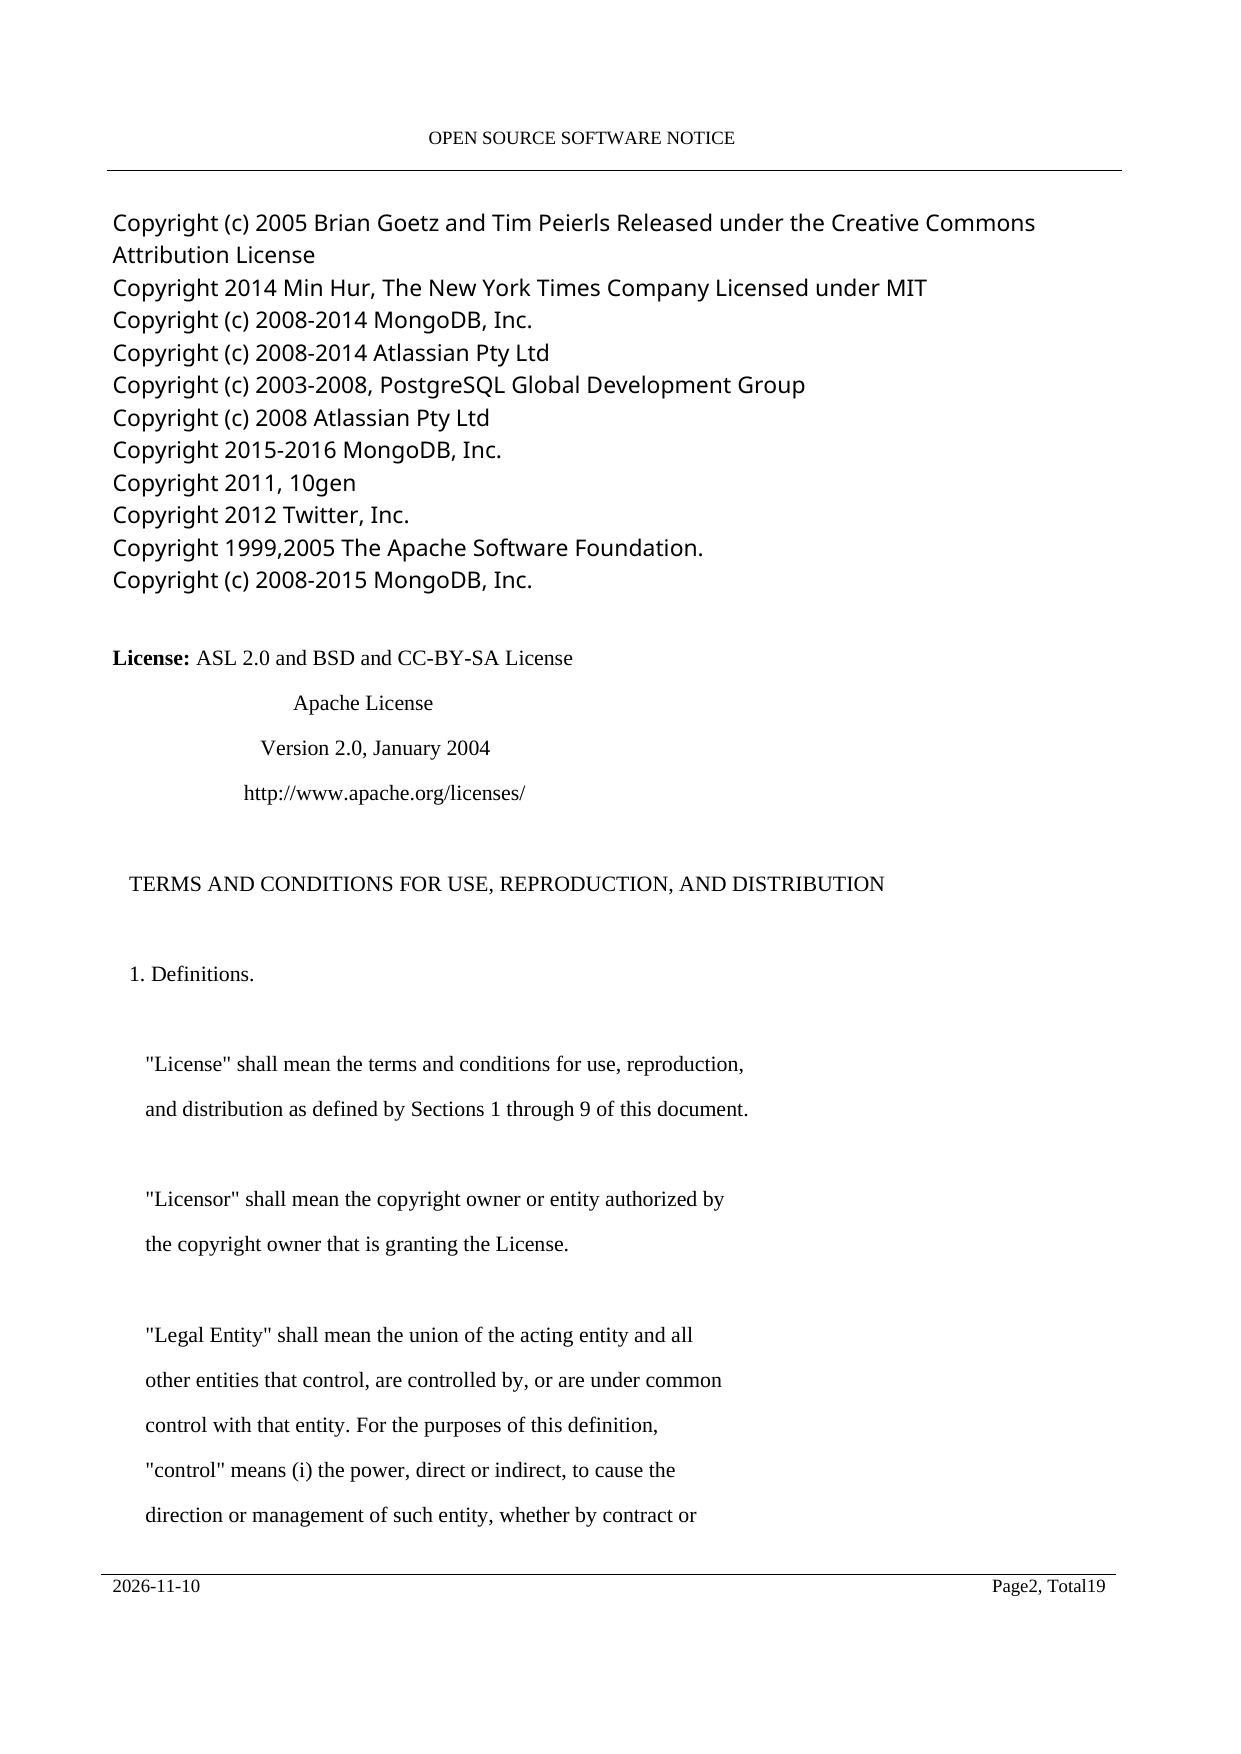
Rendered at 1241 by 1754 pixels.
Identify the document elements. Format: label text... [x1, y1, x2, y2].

text License: ASL 2.0 and BSD and CC-BY-SA License [112, 641, 1128, 674]
text Copyright (c) 2008-2015 MongoDB, Inc. [112, 564, 1128, 596]
text "control" means (i) the power, direct or indirect, to cause the [112, 1453, 1128, 1486]
text Copyright 1999,2005 The Apache Software Foundation. [112, 531, 1128, 564]
text "Licensor" shall mean the copyright owner or entity authorized by [112, 1183, 1128, 1215]
text direction or management of such entity, whether by contract or [112, 1498, 1128, 1531]
text control with that entity. For the purposes of this definition, [112, 1408, 1128, 1441]
text Copyright (c) 2003-2008, PostgreSQL Global Development Group [112, 369, 1128, 401]
text Copyright 2012 Twitter, Inc. [112, 499, 1128, 531]
text Copyright (c) 2008 Atlassian Pty Ltd [112, 401, 1128, 434]
text other entities that control, are controlled by, or are under common [112, 1363, 1128, 1396]
text Copyright (c) 2008-2014 MongoDB, Inc. [112, 304, 1128, 336]
text Copyright 2014 Min Hur, The New York Times Company Licensed under MIT [112, 271, 1128, 304]
text Copyright 2015-2016 MongoDB, Inc. [112, 434, 1128, 466]
text Copyright 2011, 10gen [112, 466, 1128, 499]
text and distribution as defined by Sections 1 through 9 of this document. [112, 1092, 1128, 1125]
text Copyright (c) 2008-2014 Atlassian Pty Ltd [112, 336, 1128, 369]
text http://www.apache.org/licenses/ [112, 777, 1128, 809]
text 1. Definitions. [112, 957, 1128, 990]
text "License" shall mean the terms and conditions for use, reproduction, [112, 1047, 1128, 1080]
text TERMS AND CONDITIONS FOR USE, REPRODUCTION, AND DISTRIBUTION [112, 867, 1128, 899]
text Copyright (c) 2005 Brian Goetz and Tim Peierls Released under the Creative Commons Attribution License [112, 206, 1128, 271]
text the copyright owner that is granting the License. [112, 1228, 1128, 1260]
text Apache License [112, 687, 1128, 719]
text Version 2.0, January 2004 [112, 732, 1128, 764]
text "Legal Entity" shall mean the union of the acting entity and all [112, 1318, 1128, 1351]
